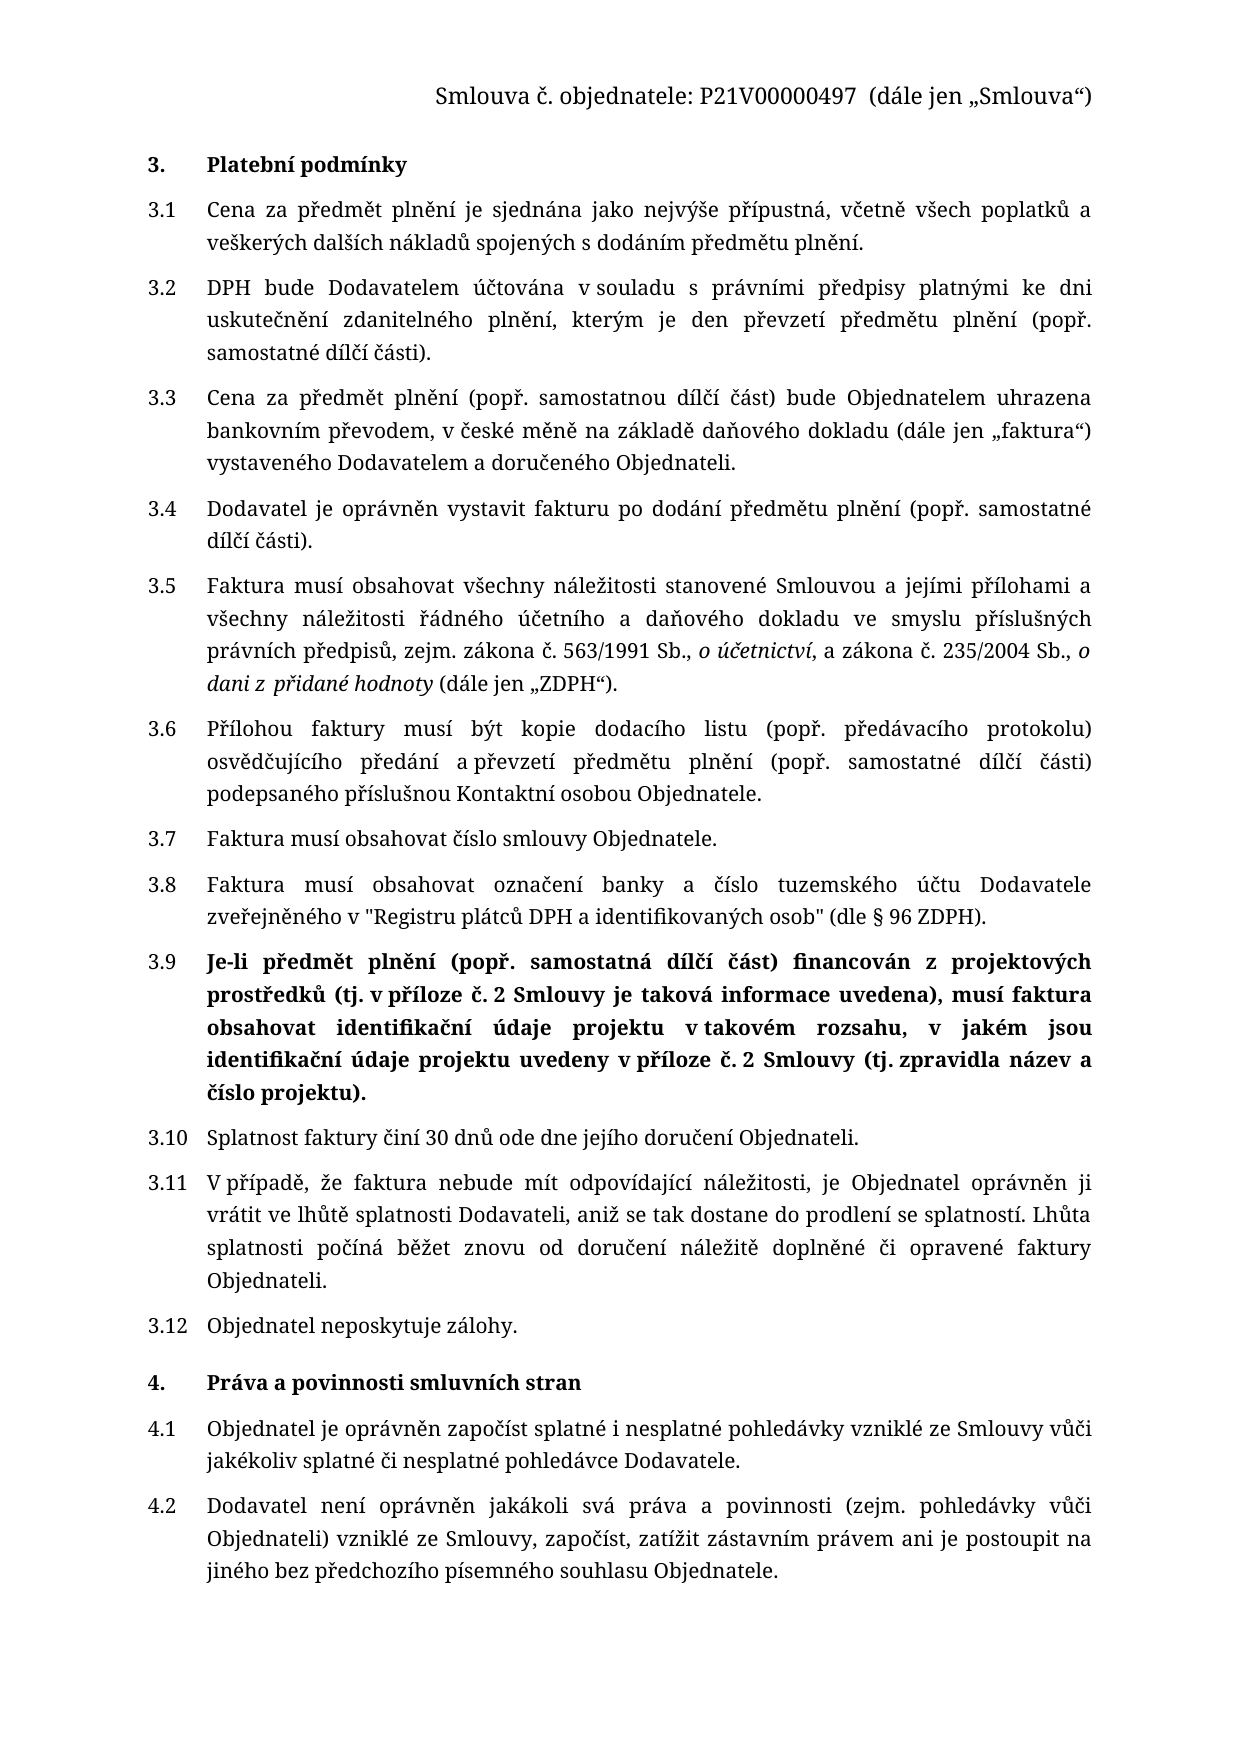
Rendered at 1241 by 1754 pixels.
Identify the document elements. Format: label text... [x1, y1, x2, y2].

list Platební podmínky [148, 150, 1093, 179]
list Cena za předmět plnění je sjednána jako nejvýše přípustná, včetně všech poplatků a veškerých dalších nákladů spojených s dodáním předmětu plnění. [148, 195, 1093, 256]
list Cena za předmět plnění (popř. samostatnou dílčí část) bude Objednatelem uhrazena bankovním převodem, v české měně na základě daňového dokladu (dále jen „faktura“) vystaveného Dodavatelem a doručeného Objednateli. [148, 383, 1093, 477]
list Dodavatel není oprávněn jakákoli svá práva a povinnosti (zejm. pohledávky vůči Objednateli) vzniklé ze Smlouvy, započíst, zatížit zástavním právem ani je postoupit na jiného bez předchozího písemného souhlasu Objednatele. [148, 1491, 1093, 1585]
list V případě, že faktura nebude mít odpovídající náležitosti, je Objednatel oprávněn ji vrátit ve lhůtě splatnosti Dodavateli, aniž se tak dostane do prodlení se splatností. Lhůta splatnosti počíná běžet znovu od doručení náležitě doplněné či opravené faktury Objednateli. [148, 1168, 1093, 1294]
list Je-li předmět plnění (popř. samostatná dílčí část) financován z projektových prostředků (tj. v příloze č. 2 Smlouvy je taková informace uvedena), musí faktura obsahovat identifikační údaje projektu v takovém rozsahu, v jakém jsou identifikační údaje projektu uvedeny v příloze č. 2 Smlouvy (tj. zpravidla název a číslo projektu). [148, 947, 1093, 1106]
list Objednatel neposkytuje zálohy. [148, 1311, 1093, 1339]
list Splatnost faktury činí 30 dnů ode dne jejího doručení Objednateli. [148, 1123, 1093, 1151]
list Faktura musí obsahovat všechny náležitosti stanovené Smlouvou a jejími přílohami a všechny náležitosti řádného účetního a daňového dokladu ve smyslu příslušných právních předpisů, zejm. zákona č. 563/1991 Sb., o účetnictví, a zákona č. 235/2004 Sb., o dani z přidané hodnoty (dále jen „ZDPH“). [148, 571, 1093, 698]
list Dodavatel je oprávněn vystavit fakturu po dodání předmětu plnění (popř. samostatné dílčí části). [148, 494, 1093, 555]
list Přílohou faktury musí být kopie dodacího listu (popř. předávacího protokolu) osvědčujícího předání a převzetí předmětu plnění (popř. samostatné dílčí části) podepsaného příslušnou Kontaktní osobou Objednatele. [148, 714, 1093, 808]
list Faktura musí obsahovat označení banky a číslo tuzemského účtu Dodavatele zveřejněného v "Registru plátců DPH a identifikovaných osob" (dle § 96 ZDPH). [148, 870, 1093, 931]
list Faktura musí obsahovat číslo smlouvy Objednatele. [148, 824, 1093, 853]
list Práva a povinnosti smluvních stran [148, 1368, 1093, 1397]
list Objednatel je oprávněn započíst splatné i nesplatné pohledávky vzniklé ze Smlouvy vůči jakékoliv splatné či nesplatné pohledávce Dodavatele. [148, 1414, 1093, 1475]
list DPH bude Dodavatelem účtována v souladu s právními předpisy platnými ke dni uskutečnění zdanitelného plnění, kterým je den převzetí předmětu plnění (popř. samostatné dílčí části). [148, 273, 1093, 367]
